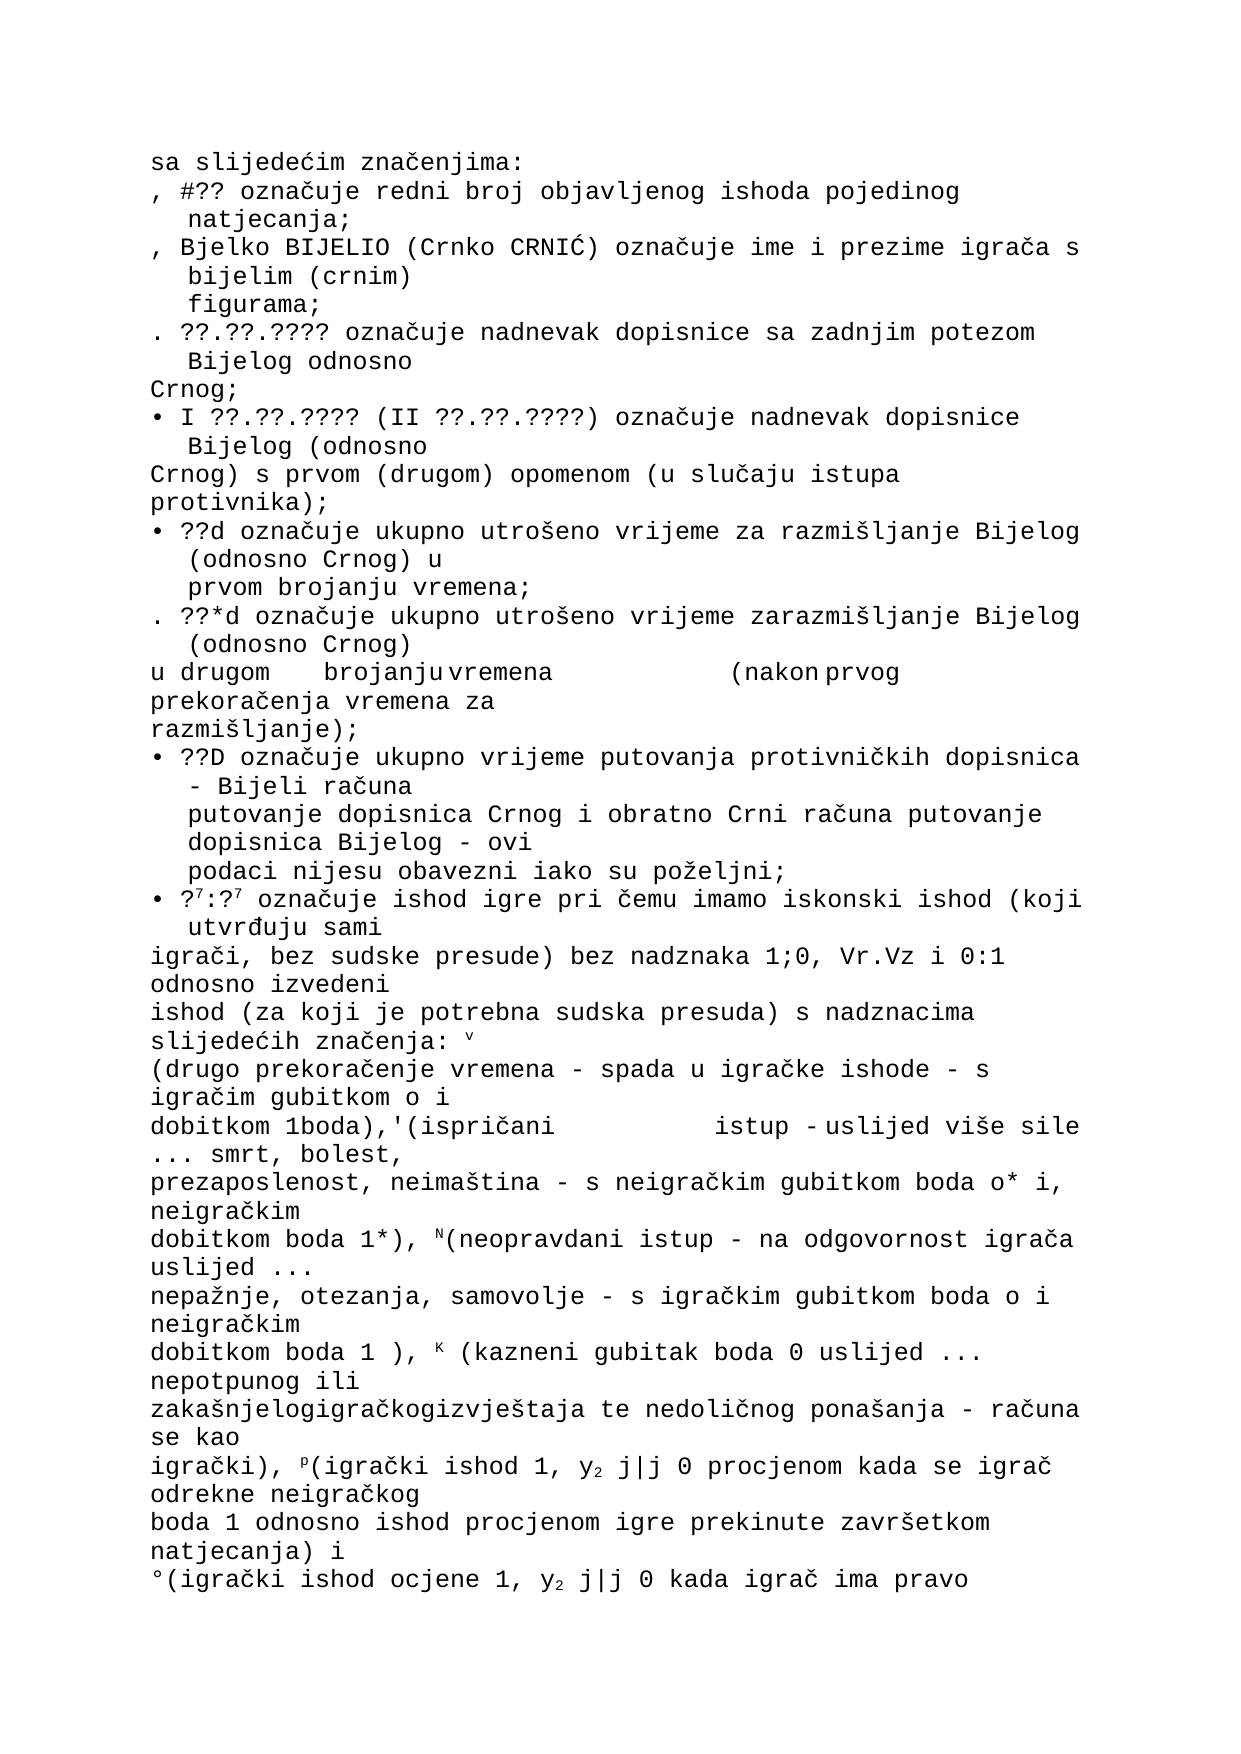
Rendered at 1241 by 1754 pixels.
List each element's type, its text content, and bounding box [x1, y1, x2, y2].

text prezaposlenost, neimaština - s neigračkim gubitkom boda o* i, neigračkim dobitkom boda 1*), N(neopravdani istup - na odgovornost igrača uslijed ... nepažnje, otezanja, samovolje - s igračkim gubitkom boda o i neigračkim [150, 1170, 1090, 1340]
text sa slijedećim značenjima: [150, 150, 1090, 178]
text , Bjelko BIJELIO (Crnko CRNIĆ) označuje ime i prezime igrača s bijelim (crnim) figurama; [150, 235, 1090, 320]
text . ??.??.???? označuje nadnevak dopisnice sa zadnjim potezom Bijelog odnosno [150, 320, 1090, 377]
text • ?7:?7 označuje ishod igre pri čemu imamo iskonski ishod (koji utvrđuju sami [150, 887, 1090, 943]
text u drugom brojanju vremena (nakon prvog prekoračenja vremena za [150, 660, 1090, 717]
text razmišljanje); [150, 717, 1090, 745]
text • ??D označuje ukupno vrijeme putovanja protivničkih dopisnica - Bijeli računa putovanje dopisnica Crnog i obratno Crni računa putovanje dopisnica Bijelog - ovi podaci nijesu obavezni iako su poželjni; [150, 745, 1090, 887]
text Crnog) s prvom (drugom) opomenom (u slučaju istupa protivnika); [150, 462, 1090, 518]
text , #?? označuje redni broj objavljenog ishoda pojedinog natjecanja; [150, 178, 1090, 235]
text dobitkom boda 1 ), K (kazneni gubitak boda 0 uslijed ... nepotpunog ili zakašnjelog igračkog izvještaja te nedoličnog ponašanja - računa se kao [150, 1340, 1090, 1453]
text • ??d označuje ukupno utrošeno vrijeme za razmišljanje Bijelog (odnosno Crnog) u prvom brojanju vremena; [150, 518, 1090, 603]
text • I ??.??.???? (II ??.??.????) označuje nadnevak dopisnice Bijelog (odnosno [150, 405, 1090, 462]
text Crnog; [150, 377, 1090, 405]
text igrači, bez sudske presude) bez nadznaka 1;0, Vr.Vz i 0:1 odnosno izvedeni ishod (za koji je potrebna sudska presuda) s nadznacima slijedećih značenja: v (drugo prekoračenje vremena - spada u igračke ishode - s igračim gubitkom o i dobitkom 1 boda), '(ispričani istup - uslijed više sile ... smrt, bolest, [150, 943, 1090, 1170]
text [150, 1453, 1090, 1595]
text . ??*d označuje ukupno utrošeno vrijeme za razmišljanje Bijelog (odnosno Crnog) [150, 603, 1090, 660]
